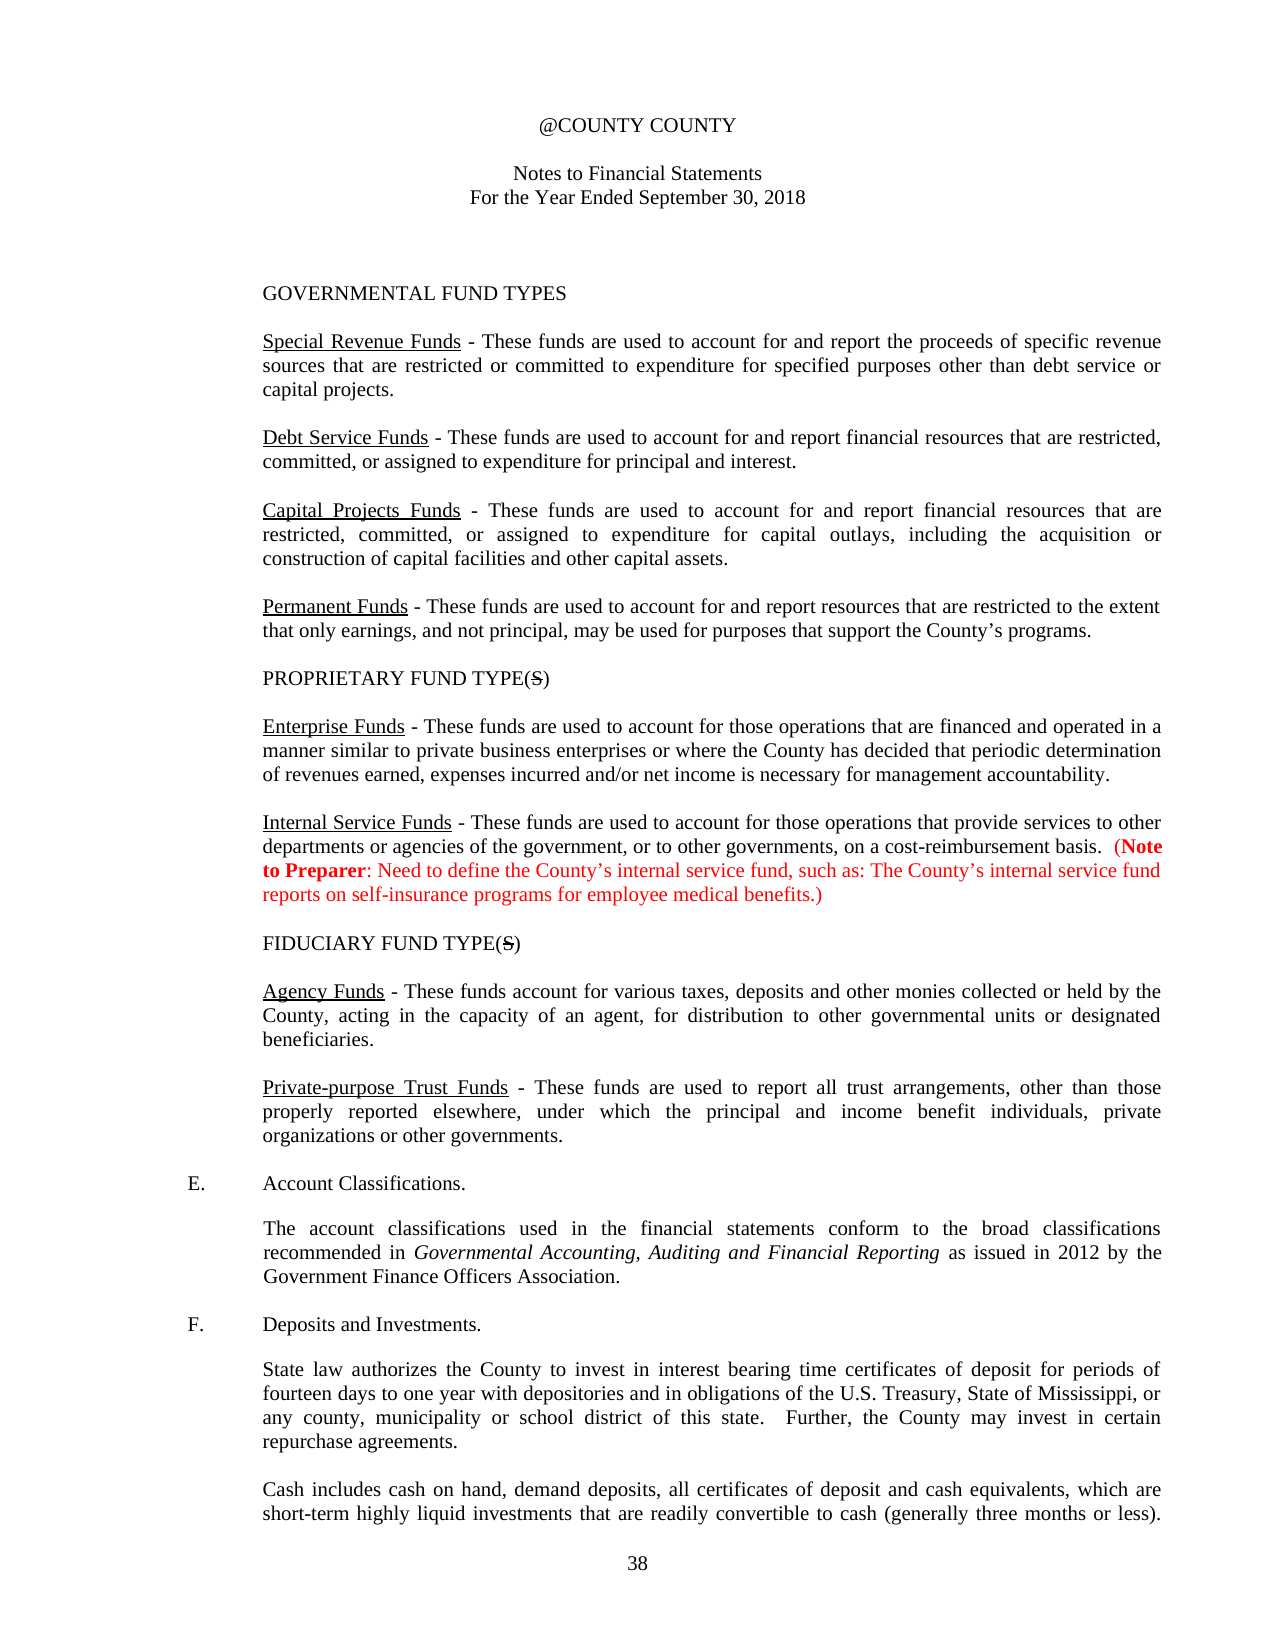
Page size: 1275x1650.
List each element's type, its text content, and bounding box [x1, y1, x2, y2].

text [262, 1477, 1162, 1525]
text Internal Service Funds - These funds are used to account for those operations that provide services to other departments or agencies of the government, or to other governments, on a cost-reimbursement basis. (Note to Preparer: Need to define the County’s internal service fund, such as: The County’s internal service fund reports on self-insurance programs for employee medical benefits.) [262, 810, 1162, 906]
text Special Revenue Funds - These funds are used to account for and report the proceeds of specific revenue sources that are restricted or committed to expenditure for specified purposes other than debt service or capital projects. [262, 329, 1162, 401]
text Permanent Funds - These funds are used to account for and report resources that are restricted to the extent that only earnings, and not principal, may be used for purposes that support the County’s programs. [262, 594, 1162, 642]
text State law authorizes the County to invest in interest bearing time certificates of deposit for periods of fourteen days to one year with depositories and in obligations of the U.S. Treasury, State of Mississippi, or any county, municipality or school district of this state. Further, the County may invest in certain repurchase agreements. [262, 1357, 1162, 1453]
text FIDUCIARY FUND TYPE(S) [262, 930, 1162, 954]
text PROPRIETARY FUND TYPE(S) [262, 666, 1162, 690]
text Private-purpose Trust Funds - These funds are used to report all trust arrangements, other than those properly reported elsewhere, under which the principal and income benefit individuals, private organizations or other governments. [262, 1075, 1162, 1147]
text Enterprise Funds - These funds are used to account for those operations that are financed and operated in a manner similar to private business enterprises or where the County has decided that periodic determination of revenues earned, expenses incurred and/or net income is necessary for management accountability. [262, 714, 1162, 786]
list Account Classifications. [187, 1171, 1162, 1195]
text The account classifications used in the financial statements conform to the broad classifications recommended in Governmental Accounting, Auditing and Financial Reporting as issued in 2012 by the Government Finance Officers Association. [263, 1216, 1162, 1288]
text Capital Projects Funds - These funds are used to account for and report financial resources that are restricted, committed, or assigned to expenditure for capital outlays, including the acquisition or construction of capital facilities and other capital assets. [262, 497, 1162, 570]
text GOVERNMENTAL FUND TYPES [262, 281, 1162, 305]
text Debt Service Funds - These funds are used to account for and report financial resources that are restricted, committed, or assigned to expenditure for principal and interest. [262, 425, 1162, 473]
text Agency Funds - These funds account for various taxes, deposits and other monies collected or held by the County, acting in the capacity of an agent, for distribution to other governmental units or designated beneficiaries. [262, 978, 1162, 1051]
list Deposits and Investments. [187, 1312, 1162, 1336]
